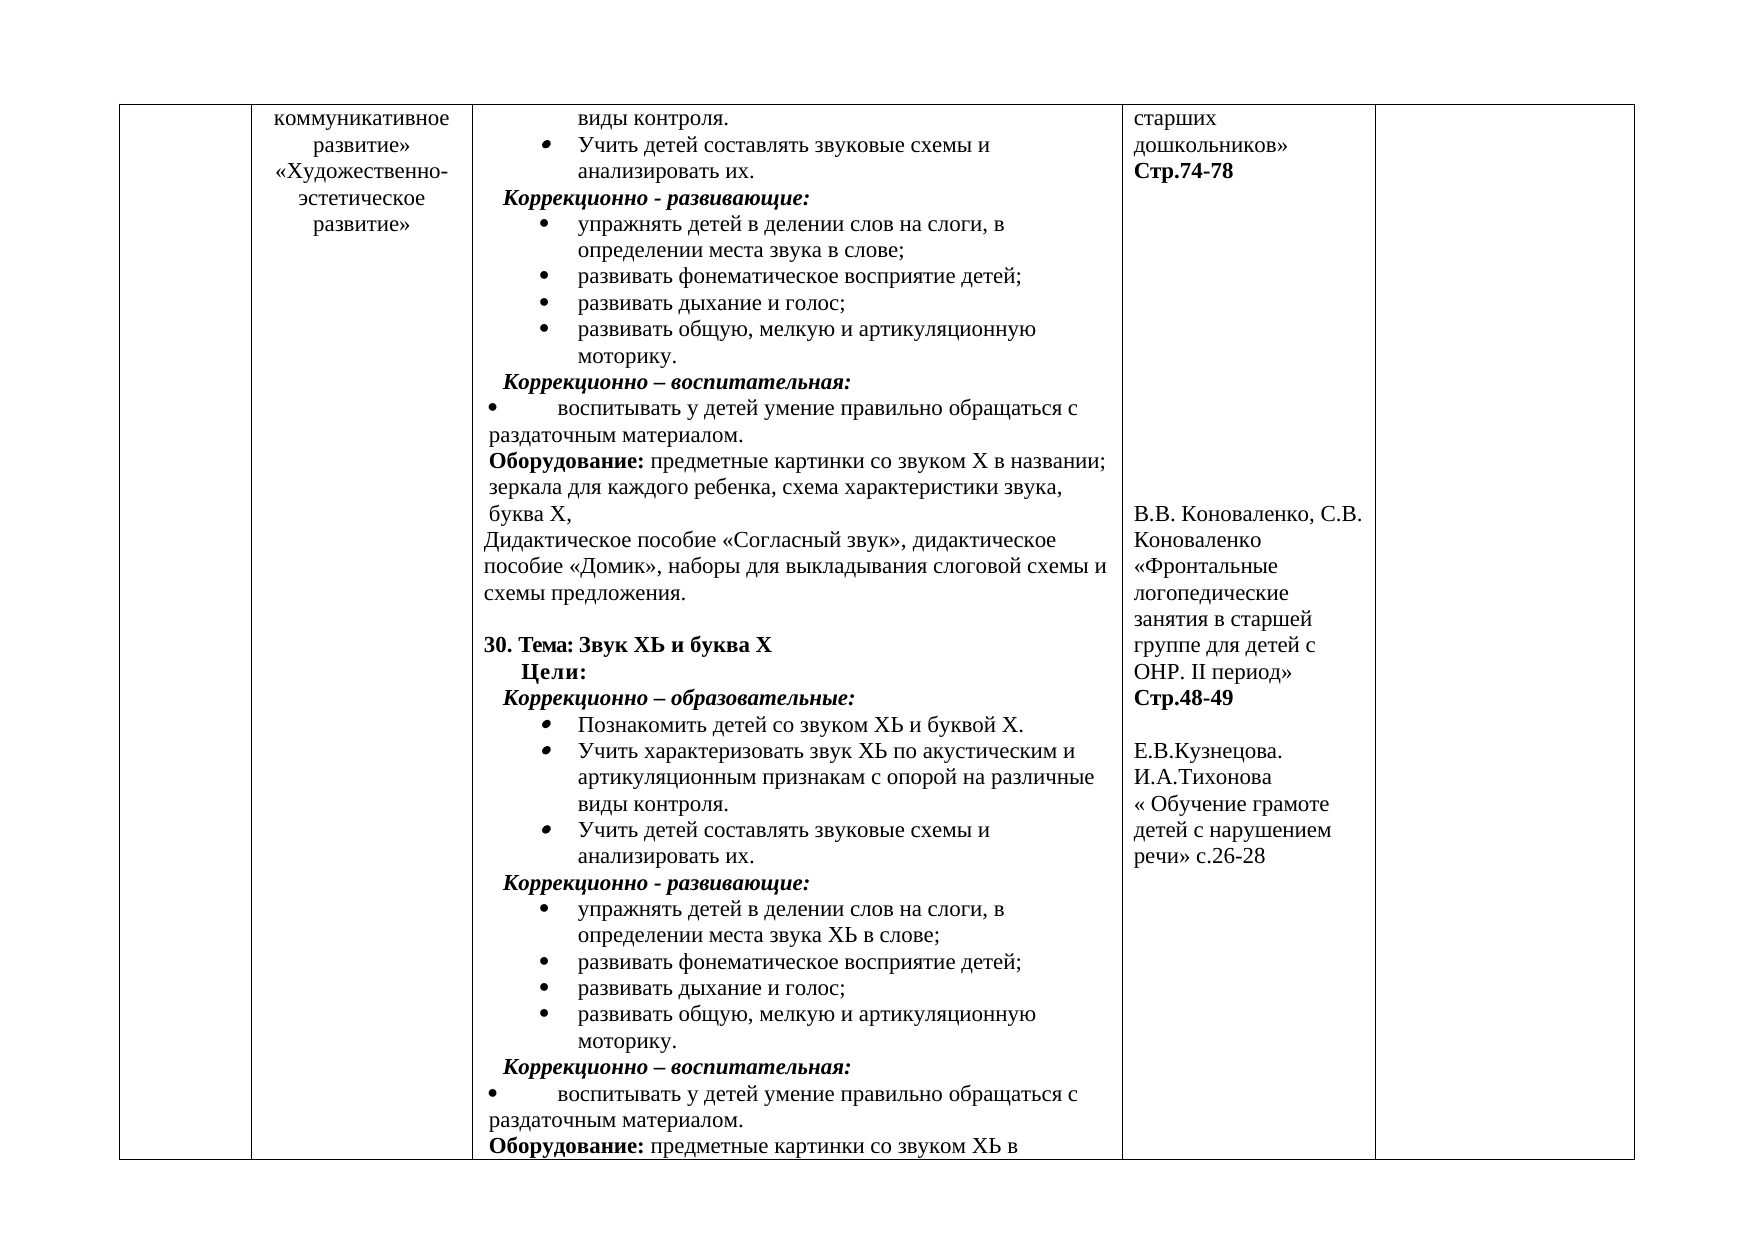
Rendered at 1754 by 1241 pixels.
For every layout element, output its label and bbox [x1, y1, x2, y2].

table_cell [120, 105, 251, 1159]
table_cell [1376, 105, 1634, 1159]
table_cell [1123, 105, 1375, 1159]
table_cell [252, 105, 472, 1159]
table_cell [473, 105, 1122, 1159]
